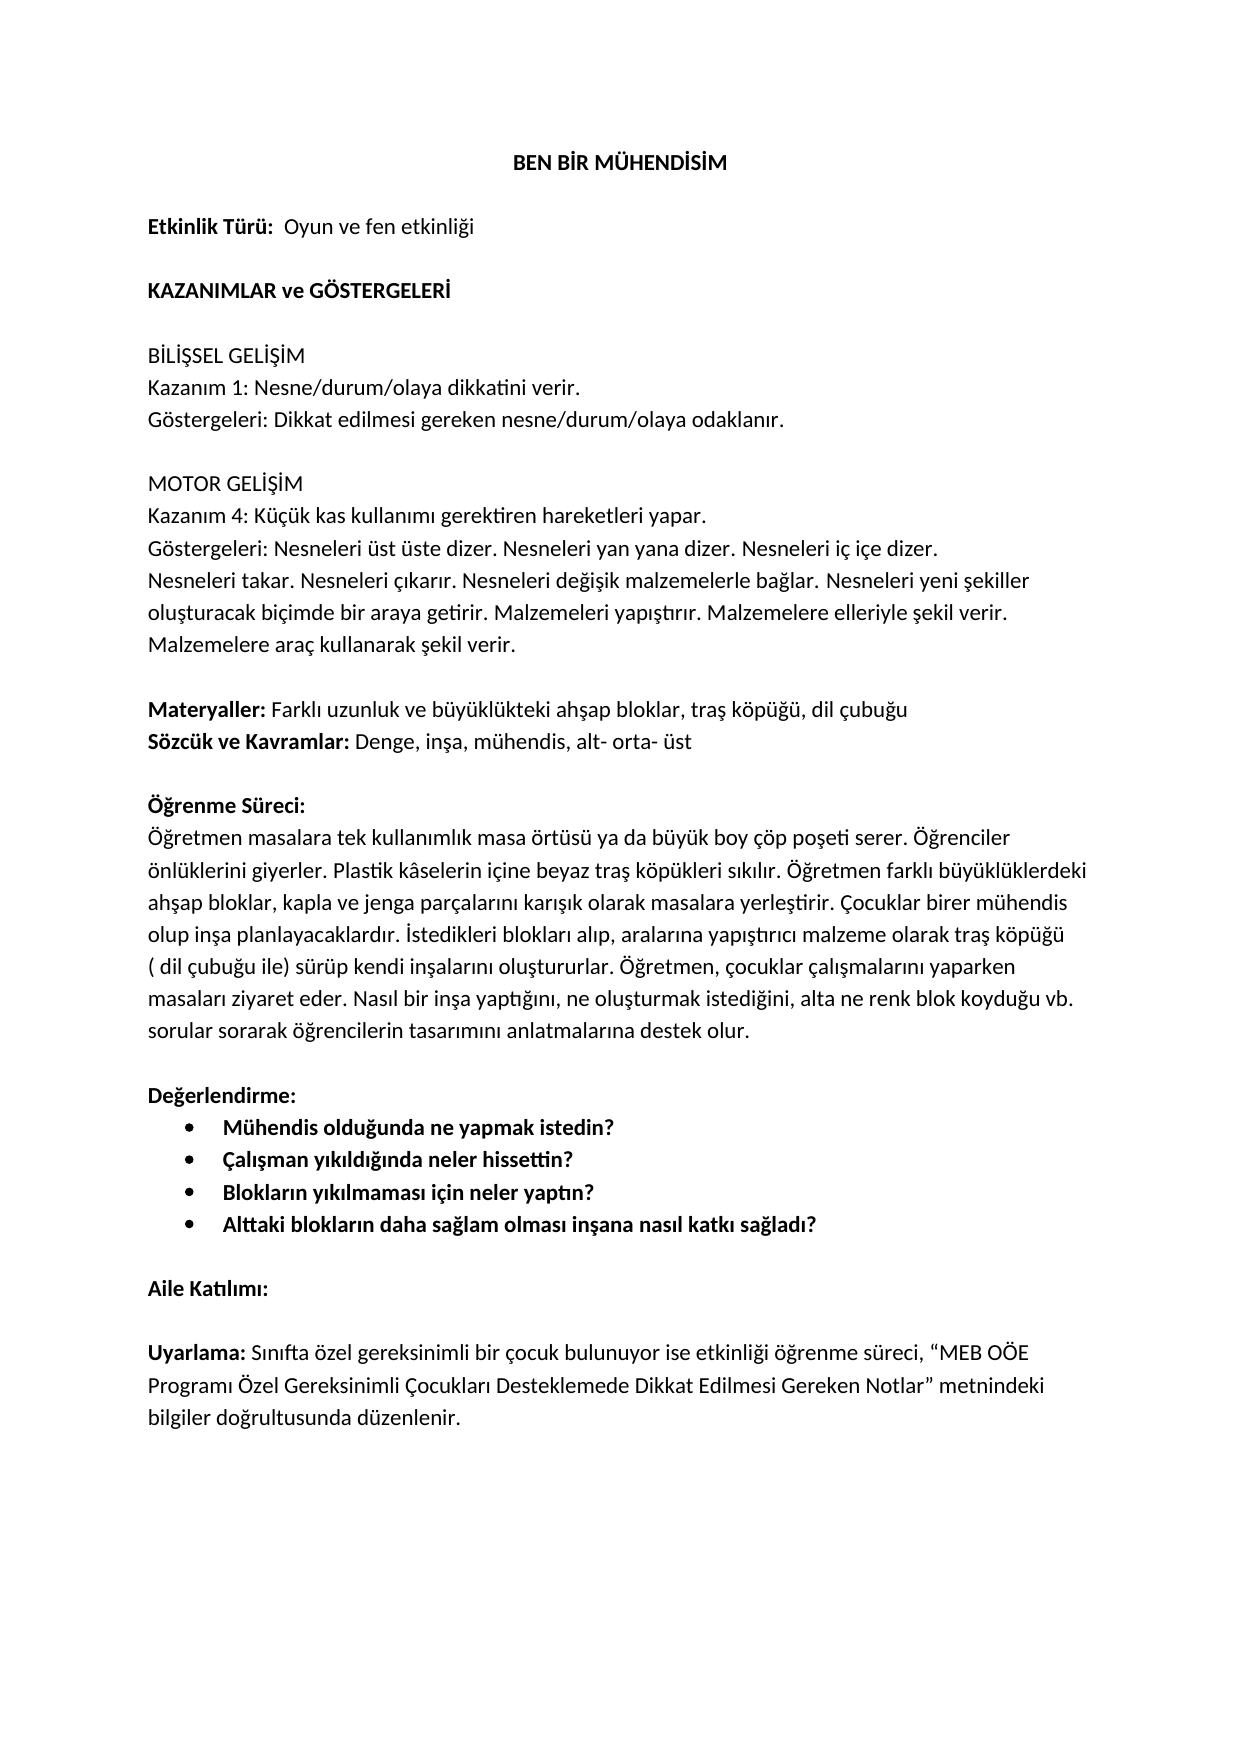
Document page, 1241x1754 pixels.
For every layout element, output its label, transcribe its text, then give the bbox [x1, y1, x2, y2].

list Alttaki blokların daha sağlam olması inşana nasıl katkı sağladı? [185, 1210, 1093, 1238]
text BİLİŞSEL GELİŞİM Kazanım 1: Nesne/durum/olaya dikkatini verir. Göstergeleri: Dikkat edilmesi gereken nesne/durum/olaya odaklanır. [148, 341, 1093, 433]
text BEN BİR MÜHENDİSİM [148, 148, 1093, 176]
text Materyaller: Farklı uzunluk ve büyüklükteki ahşap bloklar, traş köpüğü, dil çubuğu [148, 695, 1093, 723]
text Değerlendirme: [148, 1081, 1093, 1109]
text MOTOR GELİŞİM Kazanım 4: Küçük kas kullanımı gerektiren hareketleri yapar. [148, 469, 1093, 530]
text Sözcük ve Kavramlar: Denge, inşa, mühendis, alt- orta- üst [148, 727, 1093, 755]
text Etkinlik Türü: Oyun ve fen etkinliği [148, 212, 1093, 240]
text Aile Katılımı: [148, 1274, 1093, 1302]
text Göstergeleri: Nesneleri üst üste dizer. Nesneleri yan yana dizer. Nesneleri iç içe dizer. Nesneleri takar. Nesneleri çıkarır. Nesneleri değişik malzemelerle bağlar. Nesneleri yeni şekiller oluşturacak biçimde bir araya getirir. Malzemeleri yapıştırır. Malzemelere elleriyle şekil verir. Malzemelere araç kullanarak şekil verir. [148, 534, 1093, 658]
text Öğretmen masalara tek kullanımlık masa örtüsü ya da büyük boy çöp poşeti serer. Öğrenciler önlüklerini giyerler. Plastik kâselerin içine beyaz traş köpükleri sıkılır. Öğretmen farklı büyüklüklerdeki ahşap bloklar, kapla ve jenga parçalarını karışık olarak masalara yerleştirir. Çocuklar birer mühendis olup inşa planlayacaklardır. İstedikleri blokları alıp, aralarına yapıştırıcı malzeme olarak traş köpüğü ( dil çubuğu ile) sürüp kendi inşalarını oluştururlar. Öğretmen, çocuklar çalışmalarını yaparken masaları ziyaret eder. Nasıl bir inşa yaptığını, ne oluşturmak istediğini, alta ne renk blok koyduğu vb. sorular sorarak öğrencilerin tasarımını anlatmalarına destek olur. [148, 823, 1093, 1045]
text Uyarlama: Sınıfta özel gereksinimli bir çocuk bulunuyor ise etkinliği öğrenme süreci, “MEB OÖE Programı Özel Gereksinimli Çocukları Desteklemede Dikkat Edilmesi Gereken Notlar” metnindeki bilgiler doğrultusunda düzenlenir. [148, 1338, 1093, 1431]
list Blokların yıkılmaması için neler yaptın? [185, 1178, 1093, 1206]
list Mühendis olduğunda ne yapmak istedin? [185, 1113, 1093, 1141]
text Öğrenme Süreci: [148, 791, 1093, 819]
text KAZANIMLAR ve GÖSTERGELERİ [148, 276, 1093, 304]
list Çalışman yıkıldığında neler hissettin? [185, 1145, 1093, 1173]
